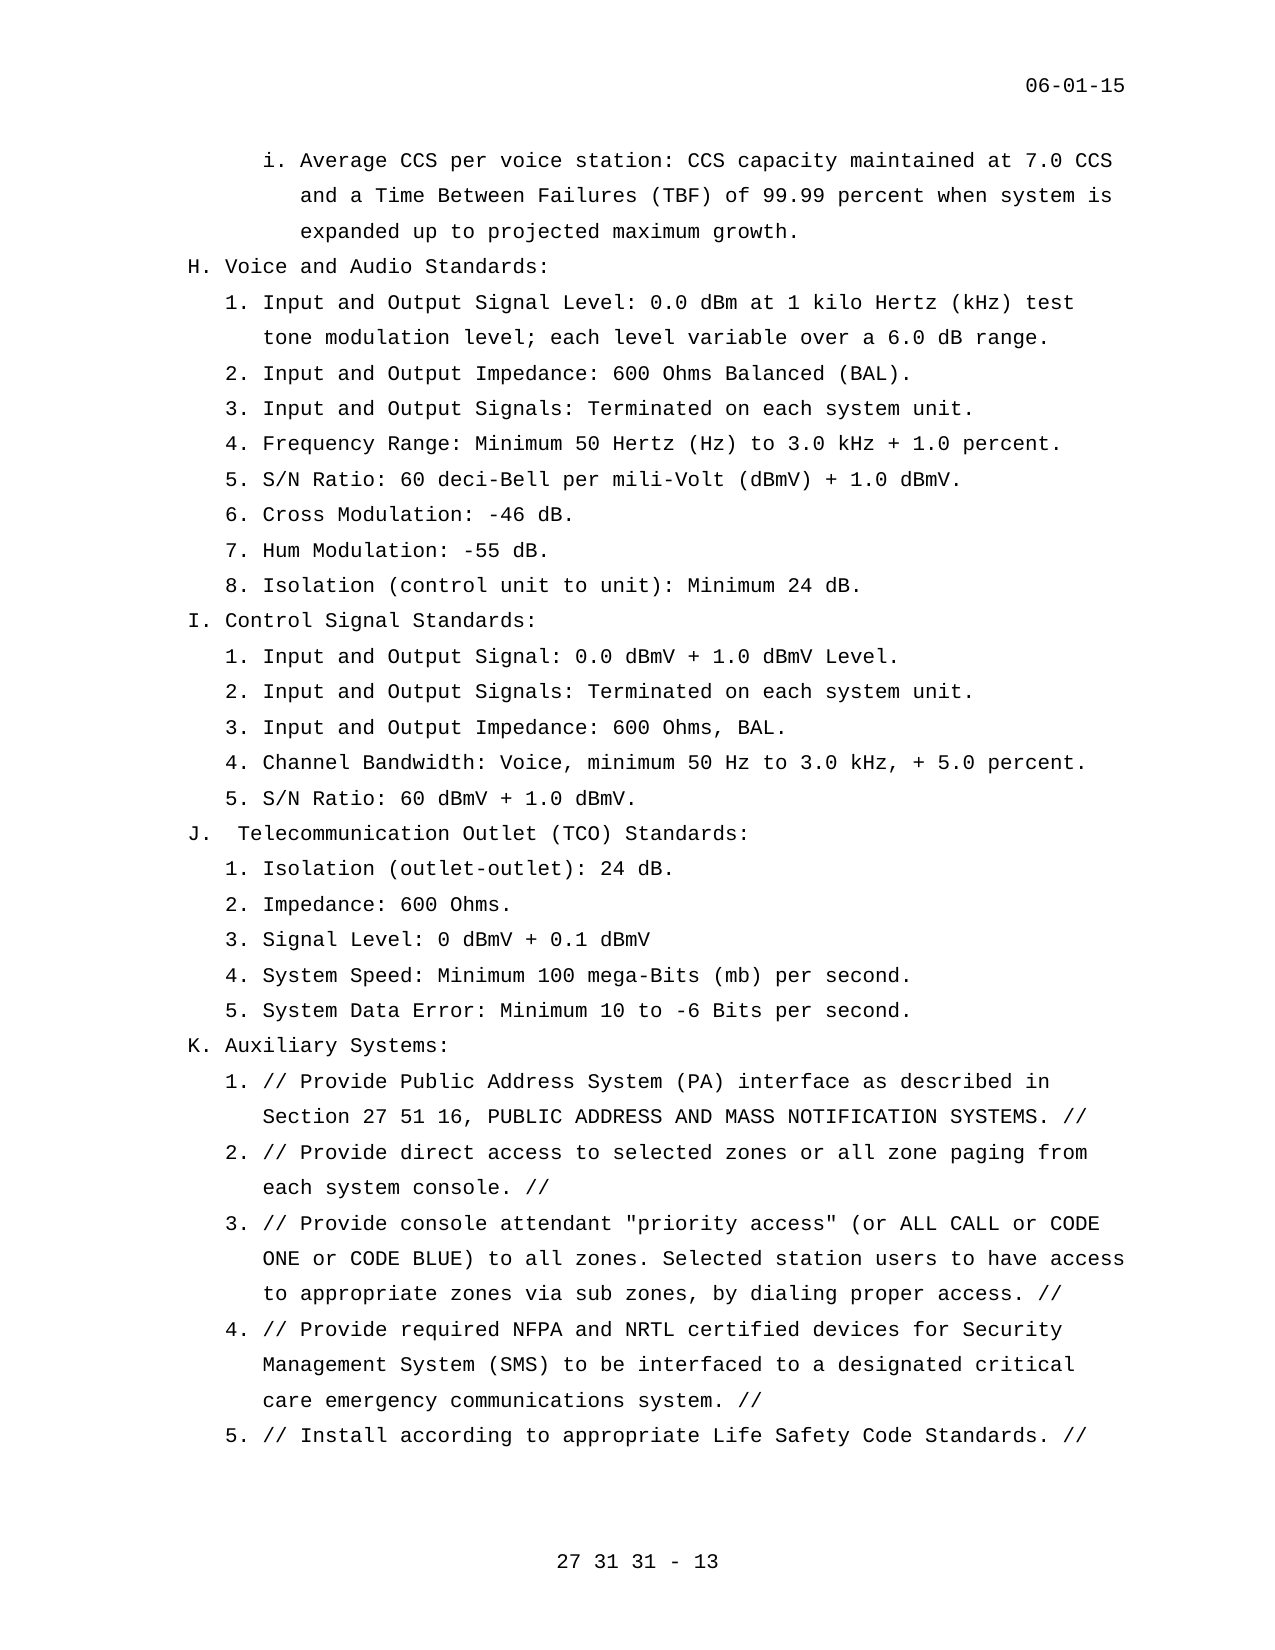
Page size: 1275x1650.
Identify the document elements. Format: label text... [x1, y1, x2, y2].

text Isolation (outlet-outlet): 24 dB. [225, 858, 1125, 882]
text Voice and Audio Standards: [187, 256, 1125, 280]
text // Provide direct access to selected zones or all zone paging from each system console. // [225, 1142, 1125, 1201]
text Isolation (control unit to unit): Minimum 24 dB. [225, 575, 1125, 599]
text // Provide required NFPA and NRTL certified devices for Security Management System (SMS) to be interfaced to a designated critical care emergency communications system. // [225, 1319, 1125, 1413]
text Impedance: 600 Ohms. [225, 894, 1125, 917]
text // Provide Public Address System (PA) interface as described in Section 27 51 16, PUBLIC ADDRESS AND MASS NOTIFICATION SYSTEMS. // [225, 1071, 1125, 1130]
text System Data Error: Minimum 10 to -6 Bits per second. [225, 1000, 1125, 1024]
text // Install according to appropriate Life Safety Code Standards. // [225, 1425, 1125, 1449]
text System Speed: Minimum 100 mega-Bits (mb) per second. [225, 964, 1125, 988]
text Hum Modulation: -55 dB. [225, 539, 1125, 563]
text Input and Output Impedance: 600 Ohms Balanced (BAL). [225, 362, 1125, 386]
text Channel Bandwidth: Voice, minimum 50 Hz to 3.0 kHz, + 5.0 percent. [225, 752, 1125, 776]
text Average CCS per voice station: CCS capacity maintained at 7.0 CCS and a Time Between Failures (TBF) of 99.99 percent when system is expanded up to projected maximum growth. [262, 150, 1125, 244]
text Input and Output Impedance: 600 Ohms, BAL. [225, 717, 1125, 740]
text Control Signal Standards: [187, 610, 1125, 634]
text // Provide console attendant "priority access" (or ALL CALL or CODE ONE or CODE BLUE) to all zones. Selected station users to have access to appropriate zones via sub zones, by dialing proper access. // [225, 1212, 1125, 1307]
text Signal Level: 0 dBmV + 0.1 dBmV [225, 929, 1125, 953]
text Input and Output Signal Level: 0.0 dBm at 1 kilo Hertz (kHz) test tone modulation level; each level variable over a 6.0 dB range. [225, 292, 1125, 351]
text Cross Modulation: -46 dB. [225, 504, 1125, 528]
text Input and Output Signals: Terminated on each system unit. [225, 398, 1125, 422]
text Input and Output Signals: Terminated on each system unit. [225, 681, 1125, 705]
text Frequency Range: Minimum 50 Hertz (Hz) to 3.0 kHz + 1.0 percent. [225, 433, 1125, 457]
text Auxiliary Systems: [187, 1035, 1125, 1059]
text Input and Output Signal: 0.0 dBmV + 1.0 dBmV Level. [225, 646, 1125, 669]
text S/N Ratio: 60 deci-Bell per mili-Volt (dBmV) + 1.0 dBmV. [225, 469, 1125, 492]
text S/N Ratio: 60 dBmV + 1.0 dBmV. [225, 787, 1125, 811]
text Telecommunication Outlet (TCO) Standards: [187, 823, 1125, 847]
